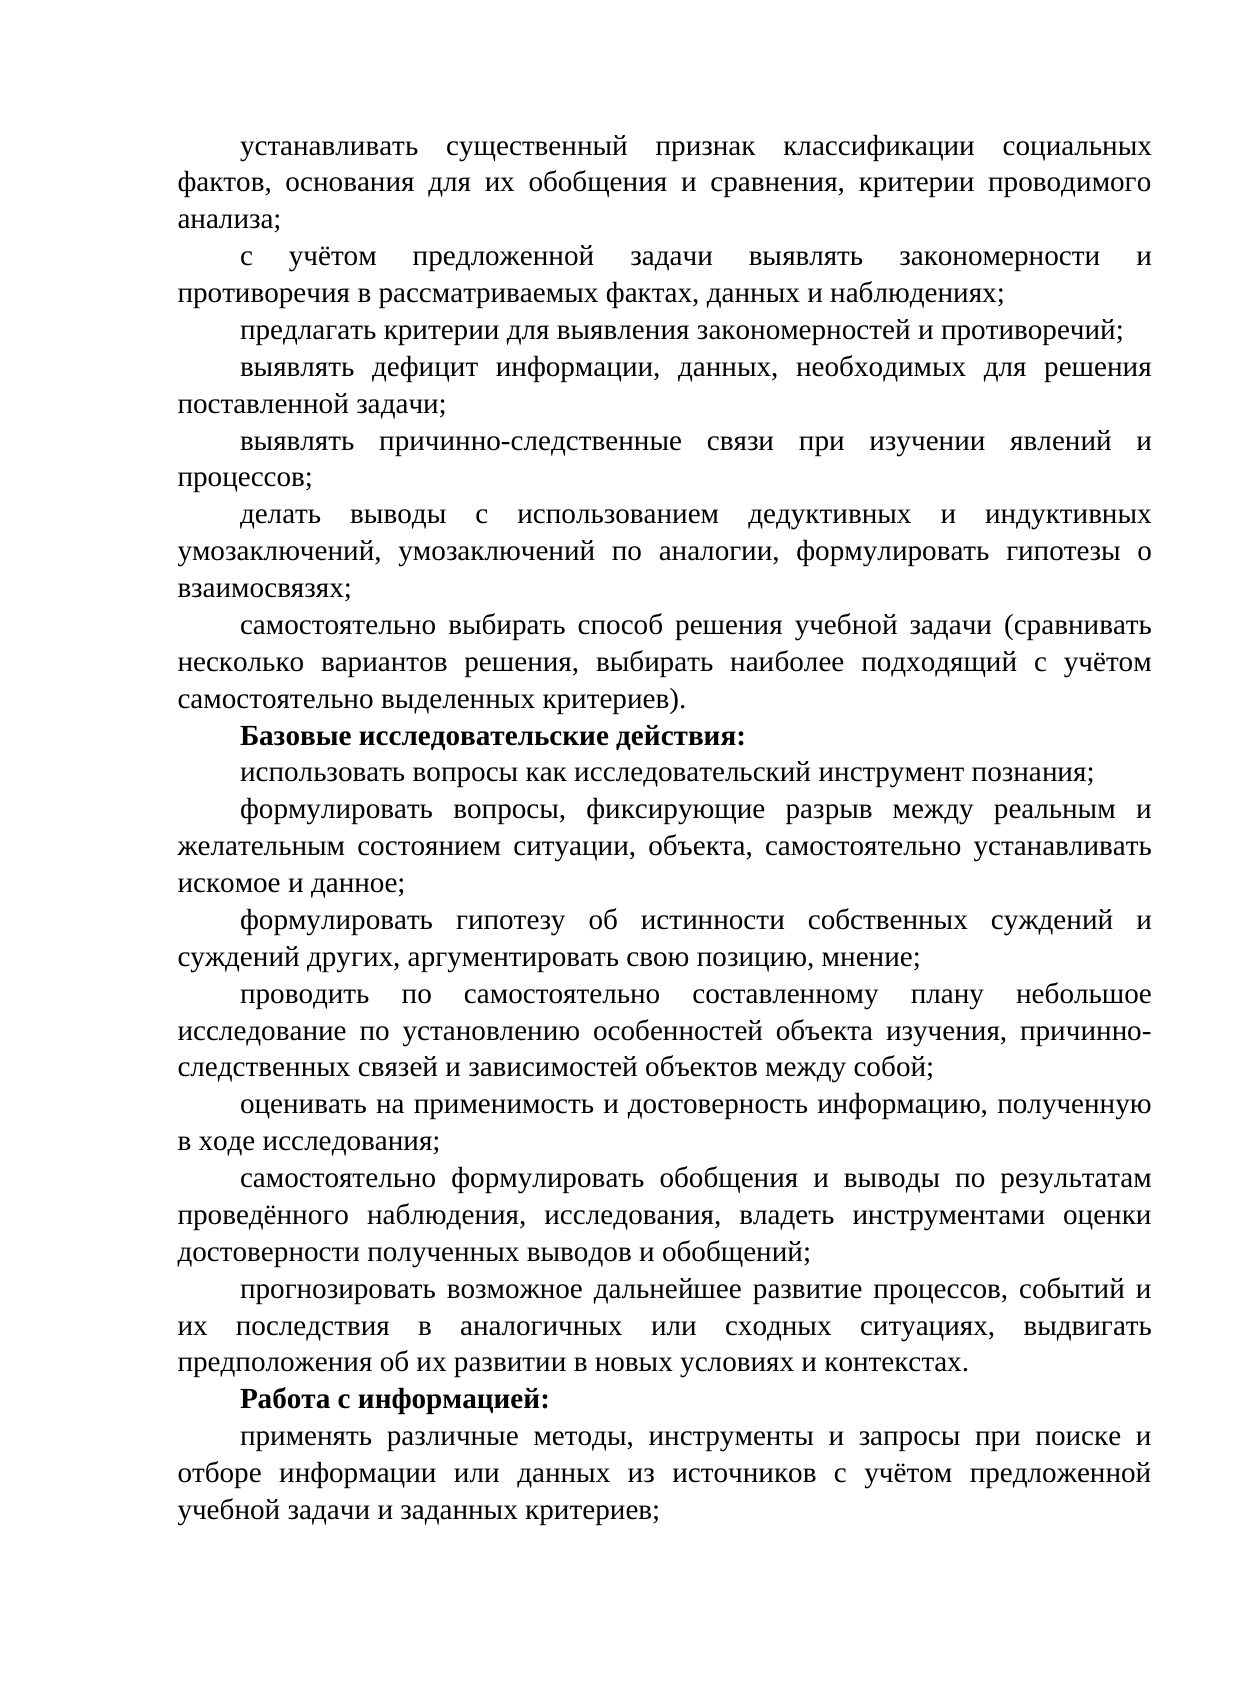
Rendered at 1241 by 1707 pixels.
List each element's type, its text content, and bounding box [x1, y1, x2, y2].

text самостоятельно выбирать способ решения учебной задачи (сравнивать несколько вариантов решения, выбирать наи­более подходящий с учётом самостоятельно выделенных критериев). [177, 607, 1152, 714]
text применять различные методы, инструменты и запросы при поиске и отборе информации или данных из источников с учётом предложенной учебной задачи и заданных критериев; [177, 1418, 1152, 1526]
text выявлять причинно-следственные связи при изучении явлений и процессов; [177, 423, 1152, 493]
text устанавливать существенный признак классификации социальных фактов, основания для их обобщения и сравнения, критерии проводимого анализа; [177, 128, 1152, 235]
text делать выводы с использованием дедуктивных и индуктивных умозаключений, умозаключений по аналогии, формулировать гипотезы о взаимосвязях; [177, 496, 1152, 604]
text предлагать критерии для выявления закономерностей и противоречий; [177, 312, 1152, 346]
text выявлять дефицит информации, данных, необходимых для решения поставленной задачи; [177, 349, 1152, 419]
text формулировать вопросы, фиксирующие разрыв между реальным и желательным состоянием ситуации, объекта, самостоятельно устанавливать искомое и данное; [177, 791, 1152, 899]
text проводить по самостоятельно составленному плану небольшое исследование по установлению особенностей объекта изучения, причинно-следственных связей и зависимостей объектов между собой; [177, 976, 1152, 1083]
text оценивать на применимость и достоверность информацию, полученную в ходе исследования; [177, 1086, 1152, 1157]
text Работа с информацией: [177, 1381, 1152, 1415]
text прогнозировать возможное дальнейшее развитие процессов, событий и их последствия в аналогичных или сходных ситуациях, выдвигать предположения об их развитии в новых условиях и контекстах. [177, 1271, 1152, 1378]
text использовать вопросы как исследовательский инструмент познания; [177, 754, 1152, 788]
text формулировать гипотезу об истинности собственных суждений и суждений других, аргументировать свою позицию, мнение; [177, 902, 1152, 972]
text Базовые исследовательские действия: [177, 718, 1152, 751]
text с учётом предложенной задачи выявлять закономерности и противоречия в рассматриваемых фактах, данных и наблюдениях; [177, 238, 1152, 309]
text самостоятельно формулировать обобщения и выводы по результатам проведённого наблюдения, исследования, владеть инструментами оценки достоверности полученных выводов и обобщений; [177, 1160, 1152, 1267]
